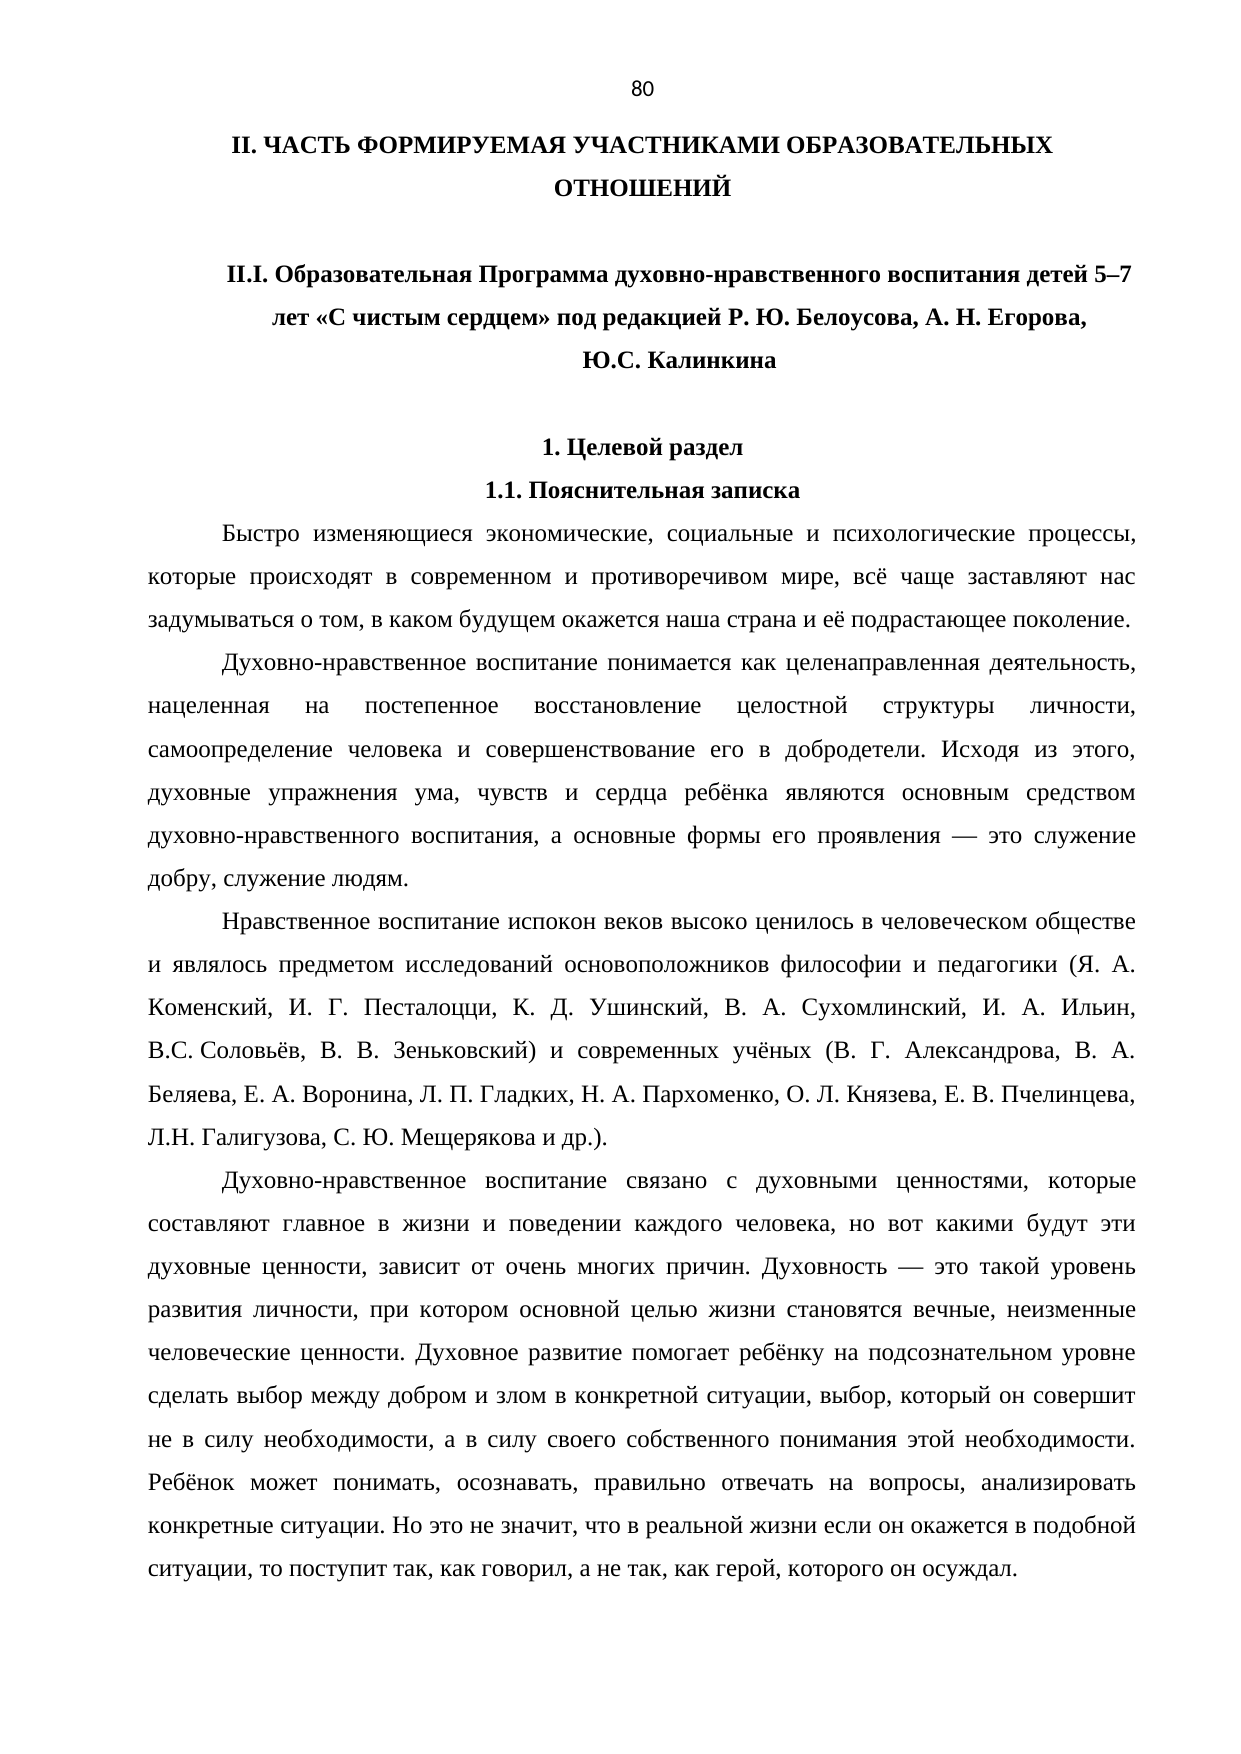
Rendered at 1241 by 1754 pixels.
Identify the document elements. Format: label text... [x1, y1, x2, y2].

text 1.1. Пояснительная записка [148, 475, 1137, 504]
text Духовно-нравственное воспитание связано с духовными ценностями, которые составляют главное в жизни и поведении каждого человека, но вот какими будут эти духовные ценности, зависит от очень многих причин. Духовность — это такой уровень развития личности, при котором основной целью жизни становятся вечные, неизменные человеческие ценности. Духовное развитие помогает ребёнку на подсознательном уровне сделать выбор между добром и злом в конкретной ситуации, выбор, который он совершит не в силу необходимости, а в силу своего собственного понимания этой необходимости. Ребёнок может понимать, осознавать, правильно отвечать на вопросы, анализировать конкретные ситуации. Но это не значит, что в реальной жизни если он окажется в подобной ситуации, то поступит так, как говорил, а не так, как герой, которого он осуждал. [148, 1165, 1137, 1582]
text 1. Целевой раздел [148, 432, 1137, 461]
text II.I. Образовательная Программа духовно-нравственного воспитания детей 5–7 лет «С чистым сердцем» под редакцией Р. Ю. Белоусова, А. Н. Егорова, Ю.С. Калинкина [222, 259, 1137, 374]
text Быстро изменяющиеся экономические, социальные и психологические процессы, которые происходят в современном и противоречивом мире, всё чаще заставляют нас задумываться о том, в каком будущем окажется наша страна и её подрастающее поколение. [148, 518, 1137, 633]
text Нравственное воспитание испокон веков высоко ценилось в человеческом обществе и являлось предметом исследований основоположников философии и педагогики (Я. А. Коменский, И. Г. Песталоцци, К. Д. Ушинский, В. А. Сухомлинский, И. А. Ильин, В.С. Соловьёв, В. В. Зеньковский) и современных учёных (В. Г. Александрова, В. А. Беляева, Е. А. Воронина, Л. П. Гладких, Н. А. Пархоменко, О. Л. Князева, Е. В. Пчелинцева, Л.Н. Галигузова, С. Ю. Мещерякова и др.). [148, 906, 1137, 1151]
text Духовно-нравственное воспитание понимается как целенаправленная деятельность, нацеленная на постепенное восстановление целостной структуры личности, самоопределение человека и совершенствование его в добродетели. Исходя из этого, духовные упражнения ума, чувств и сердца ребёнка являются основным средством духовно-нравственного воспитания, а основные формы его проявления — это служение добру, служение людям. [148, 647, 1137, 892]
text II. ЧАСТЬ ФОРМИРУЕМАЯ УЧАСТНИКАМИ ОБРАЗОВАТЕЛЬНЫХ ОТНОШЕНИЙ [148, 130, 1137, 202]
